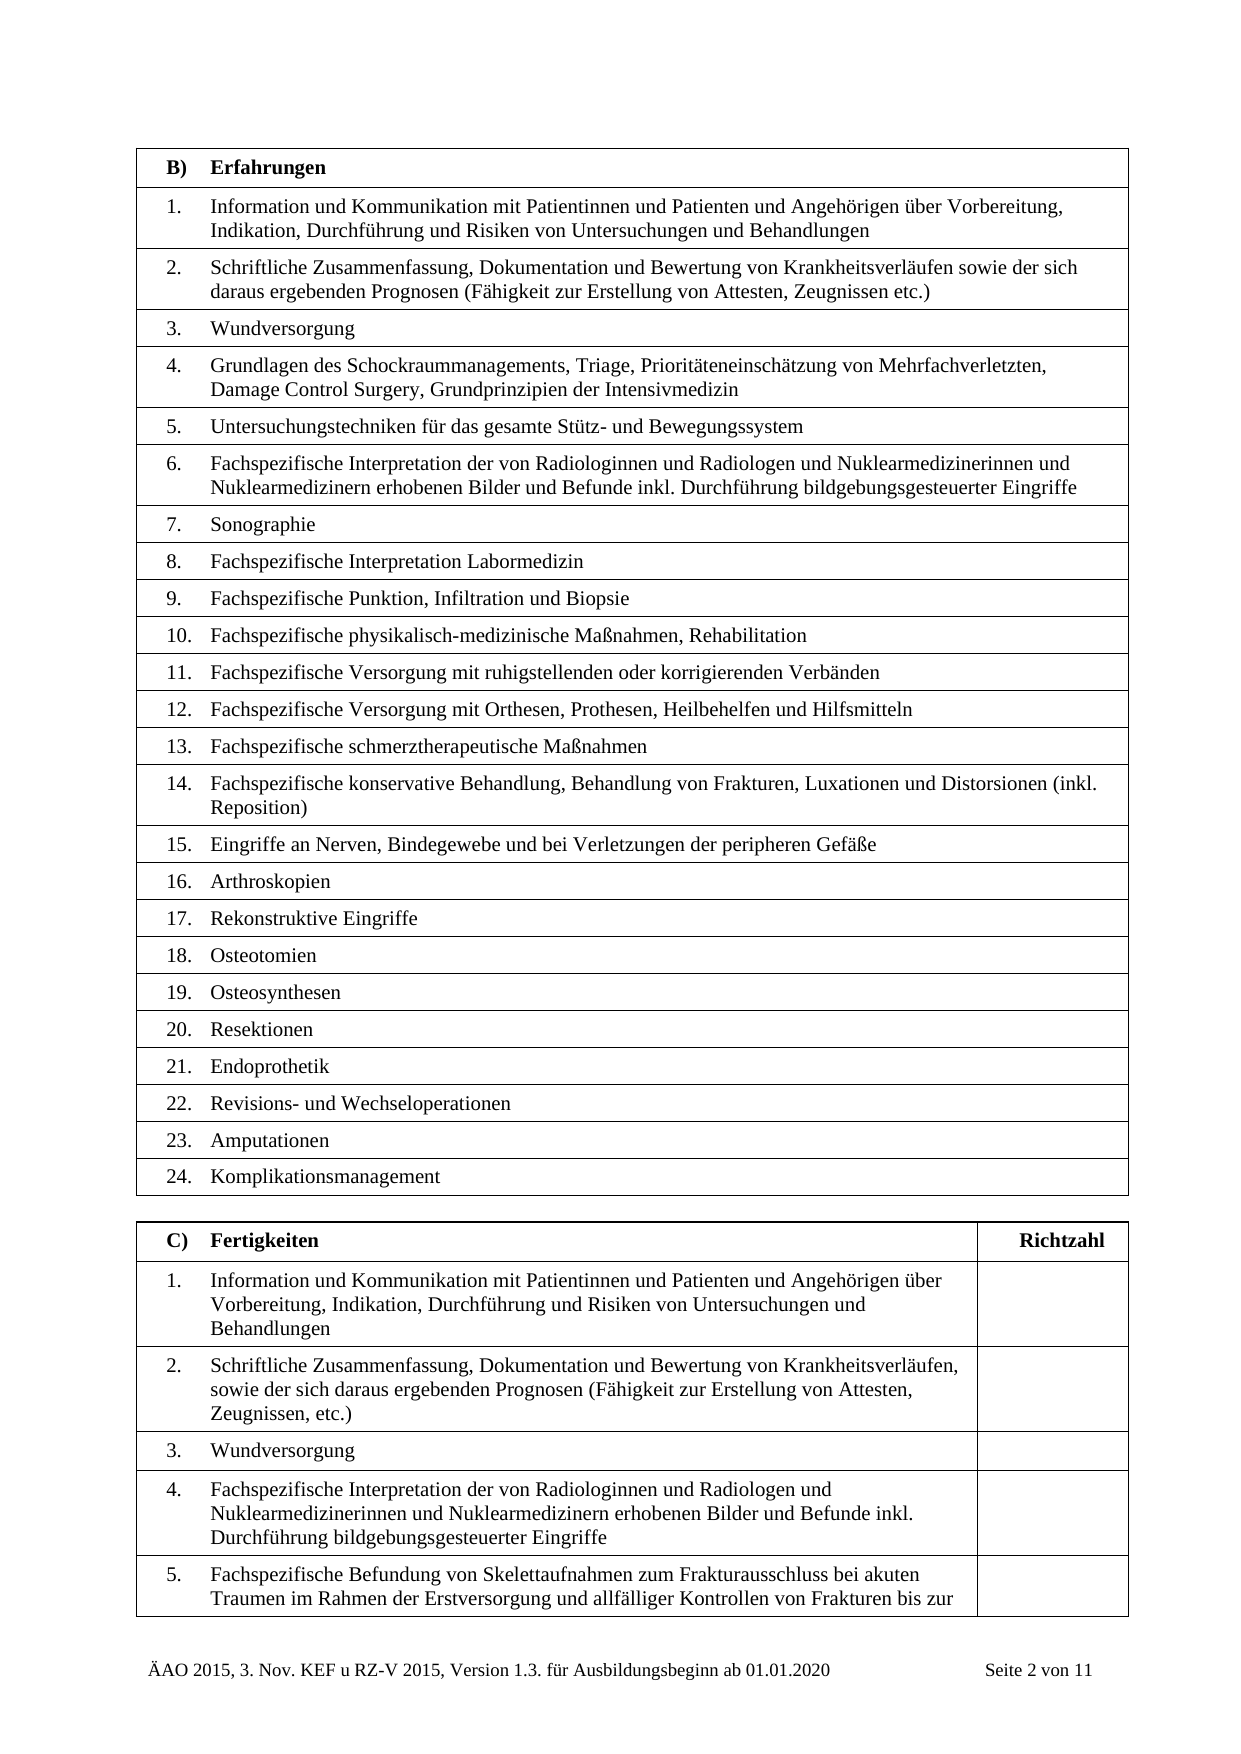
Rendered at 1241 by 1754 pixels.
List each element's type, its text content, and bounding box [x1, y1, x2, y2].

table_header B) Erfahrungen [137, 149, 1128, 187]
table_cell [978, 1262, 1128, 1346]
table_cell [978, 1432, 1128, 1469]
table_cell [137, 1556, 977, 1616]
table_cell Fachspezifische Punktion, Infiltration und Biopsie [137, 580, 1128, 616]
table_cell Fachspezifische schmerztherapeutische Maßnahmen [137, 728, 1128, 764]
table_cell Information und Kommunikation mit Patientinnen und Patienten und Angehörigen über Vorbereitung, Indikation, Durchführung und Risiken von Untersuchungen und Behandlungen [137, 1262, 977, 1346]
table_cell Osteotomien [137, 937, 1128, 973]
table_cell Fachspezifische Interpretation der von Radiologinnen und Radiologen und Nuklearmedizinerinnen und Nuklearmedizinern erhobenen Bilder und Befunde inkl. Durchführung bildgebungsgesteuerter Eingriffe [137, 445, 1128, 505]
table_cell Komplikationsmanagement [137, 1159, 1128, 1194]
table_header Richtzahl [978, 1223, 1128, 1261]
table_cell Fachspezifische Interpretation Labormedizin [137, 543, 1128, 579]
table_cell [978, 1471, 1128, 1555]
table_cell Schriftliche Zusammenfassung, Dokumentation und Bewertung von Krankheitsverläufen, sowie der sich daraus ergebenden Prognosen (Fähigkeit zur Erstellung von Attesten, Zeugnissen, etc.) [137, 1347, 977, 1431]
table_header C) Fertigkeiten [137, 1223, 977, 1261]
table_cell Wundversorgung [137, 310, 1128, 346]
table_cell Amputationen [137, 1122, 1128, 1157]
table_cell Fachspezifische Interpretation der von Radiologinnen und Radiologen und Nuklearmedizinerinnen und Nuklearmedizinern erhobenen Bilder und Befunde inkl. Durchführung bildgebungsgesteuerter Eingriffe [137, 1471, 977, 1555]
table_cell Grundlagen des Schockraummanagements, Triage, Prioritäteneinschätzung von Mehrfachverletzten, Damage Control Surgery, Grundprinzipien der Intensivmedizin [137, 347, 1128, 407]
table_cell Osteosynthesen [137, 974, 1128, 1009]
table_cell Untersuchungstechniken für das gesamte Stütz- und Bewegungssystem [137, 408, 1128, 444]
table_cell Schriftliche Zusammenfassung, Dokumentation und Bewertung von Krankheitsverläufen sowie der sich daraus ergebenden Prognosen (Fähigkeit zur Erstellung von Attesten, Zeugnissen etc.) [137, 249, 1128, 309]
table_cell Sonographie [137, 506, 1128, 542]
table_cell Fachspezifische konservative Behandlung, Behandlung von Frakturen, Luxationen und Distorsionen (inkl. Reposition) [137, 765, 1128, 825]
table_cell Revisions- und Wechseloperationen [137, 1085, 1128, 1121]
table_cell Rekonstruktive Eingriffe [137, 900, 1128, 936]
table_cell Fachspezifische Versorgung mit Orthesen, Prothesen, Heilbehelfen und Hilfsmitteln [137, 691, 1128, 727]
table_cell [978, 1556, 1128, 1616]
table_cell Eingriffe an Nerven, Bindegewebe und bei Verletzungen der peripheren Gefäße [137, 826, 1128, 862]
table_cell [978, 1347, 1128, 1431]
table_cell Resektionen [137, 1011, 1128, 1047]
table_cell Endoprothetik [137, 1048, 1128, 1083]
table_cell Arthroskopien [137, 863, 1128, 899]
table_cell Fachspezifische Versorgung mit ruhigstellenden oder korrigierenden Verbänden [137, 654, 1128, 690]
table_cell Wundversorgung [137, 1432, 977, 1469]
table_cell Fachspezifische physikalisch-medizinische Maßnahmen, Rehabilitation [137, 617, 1128, 653]
table_cell Information und Kommunikation mit Patientinnen und Patienten und Angehörigen über Vorbereitung, Indikation, Durchführung und Risiken von Untersuchungen und Behandlungen [137, 188, 1128, 248]
